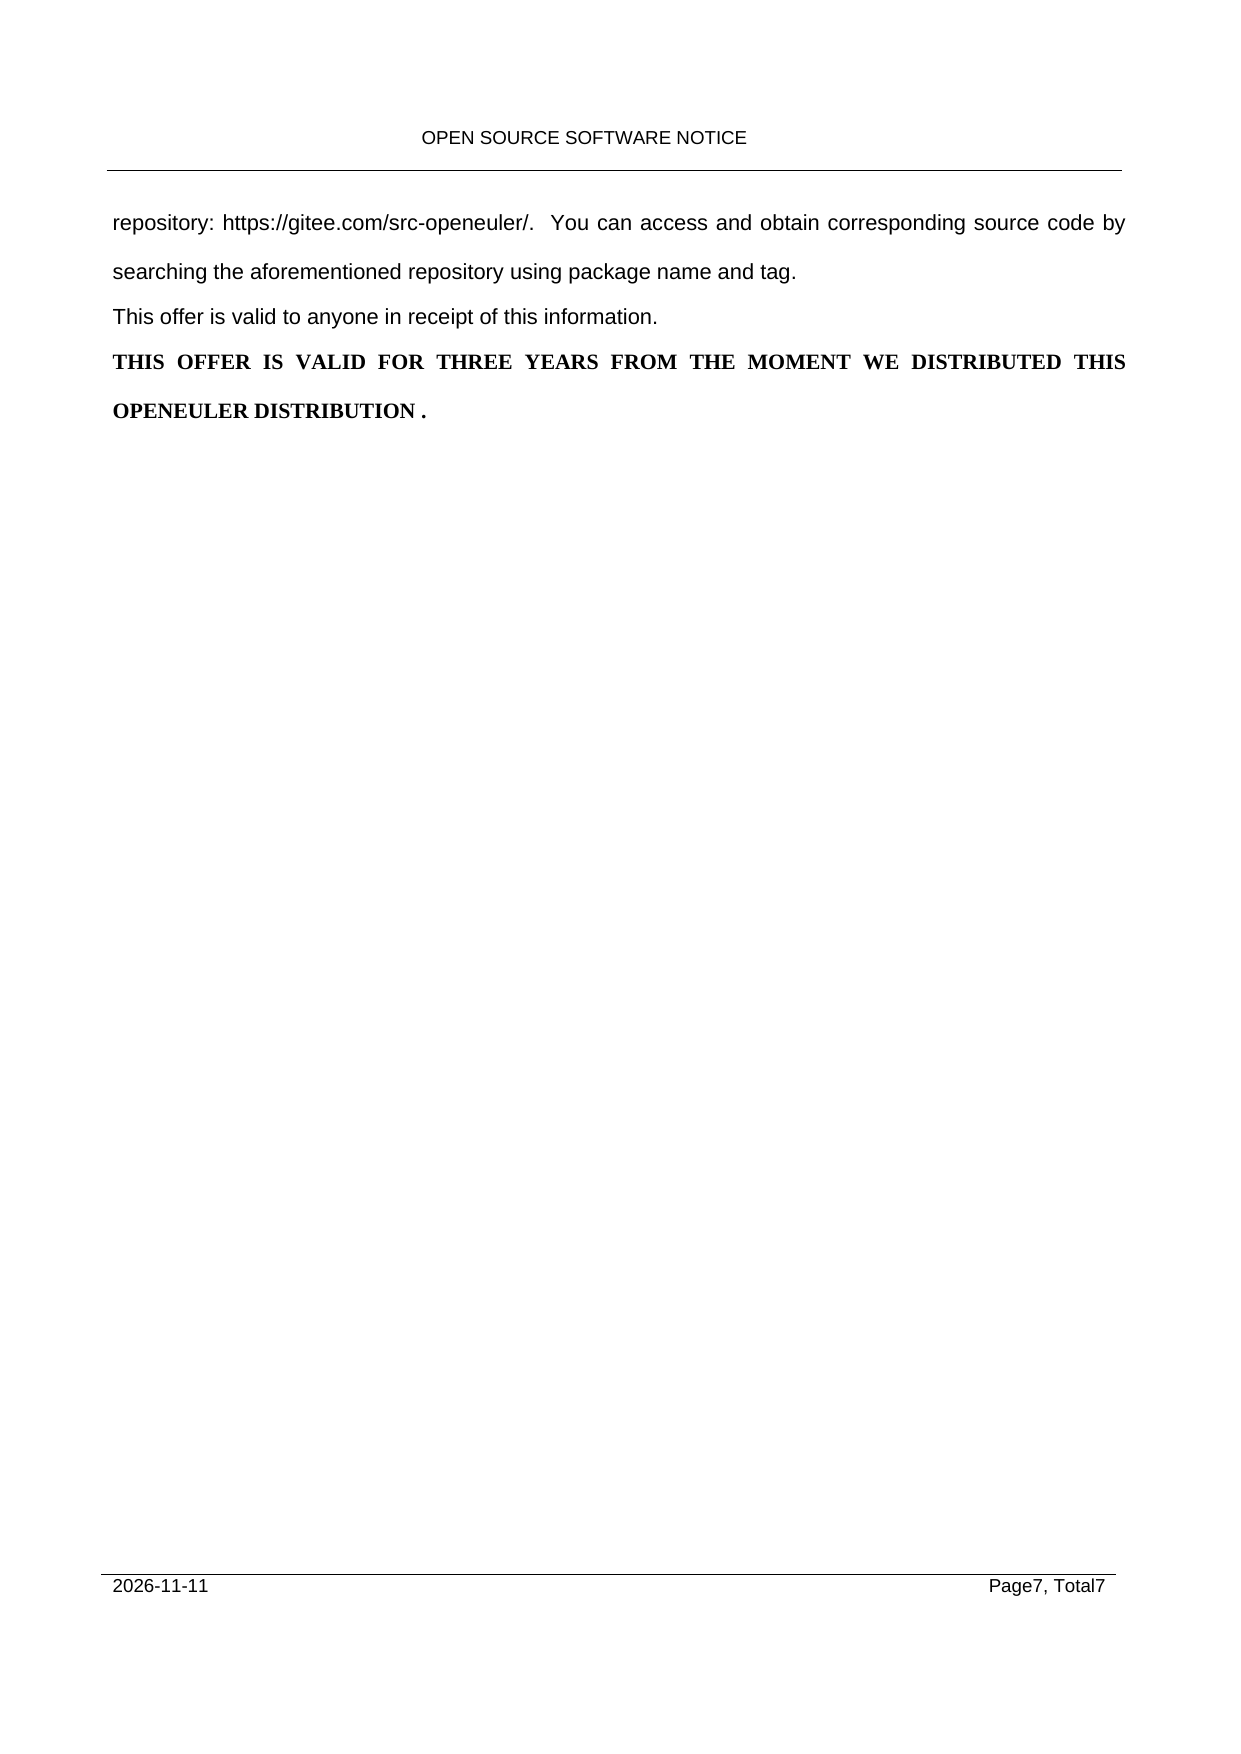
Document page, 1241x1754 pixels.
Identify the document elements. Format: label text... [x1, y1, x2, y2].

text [112, 206, 1128, 288]
text This offer is valid to anyone in receipt of this information. [112, 300, 1128, 333]
text THIS OFFER IS VALID FOR THREE YEARS FROM THE MOMENT WE DISTRIBUTED THIS OPENEULER DISTRIBUTION . [112, 345, 1128, 427]
